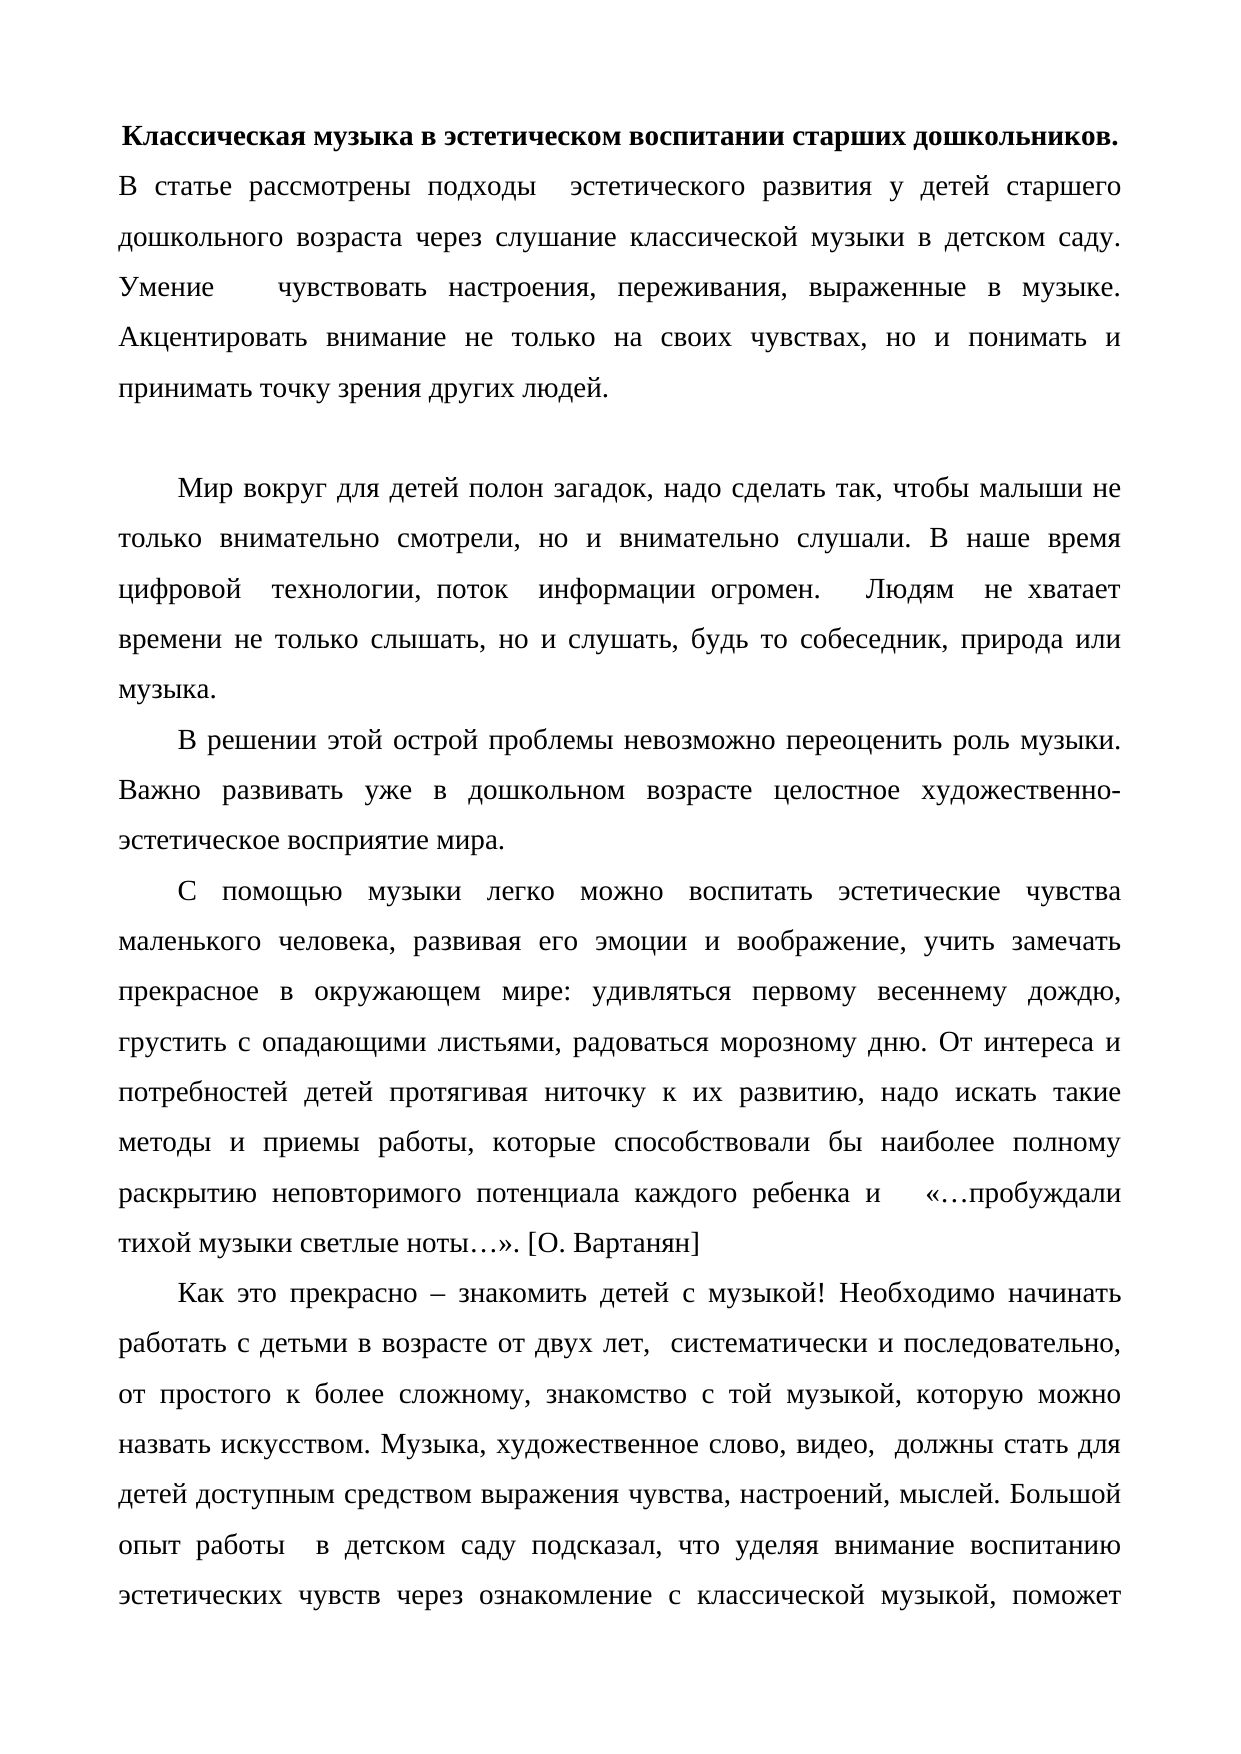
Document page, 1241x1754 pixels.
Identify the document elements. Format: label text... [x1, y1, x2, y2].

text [118, 1275, 1122, 1611]
text Мир вокруг для детей полон загадок, надо сделать так, чтобы малыши не только внимательно смотрели, но и внимательно слушали. В наше время цифровой технологии, поток информации огромен. Людям не хватает времени не только слышать, но и слушать, будь то собеседник, природа или музыка. [118, 470, 1122, 705]
text В решении этой острой проблемы невозможно переоценить роль музыки. Важно развивать уже в дошкольном возрасте целостное художественно-эстетическое восприятие мира. [118, 722, 1122, 856]
text В статье рассмотрены подходы эстетического развития у детей старшего дошкольного возраста через слушание классической музыки в детском саду. Умение чувствовать настроения, переживания, выраженные в музыке. Акцентировать внимание не только на своих чувствах, но и понимать и принимать точку зрения других людей. [118, 168, 1122, 403]
text С помощью музыки легко можно воспитать эстетические чувства маленького человека, развивая его эмоции и воображение, учить замечать прекрасное в окружающем мире: удивляться первому весеннему дождю, грустить с опадающими листьями, радоваться морозному дню. От интереса и потребностей детей протягивая ниточку к их развитию, надо искать такие методы и приемы работы, которые способствовали бы наиболее полному раскрытию неповторимого потенциала каждого ребенка и «…пробуждали тихой музыки светлые ноты…». [О. Вартанян] [118, 873, 1122, 1258]
text Классическая музыка в эстетическом воспитании старших дошкольников. [118, 118, 1122, 152]
